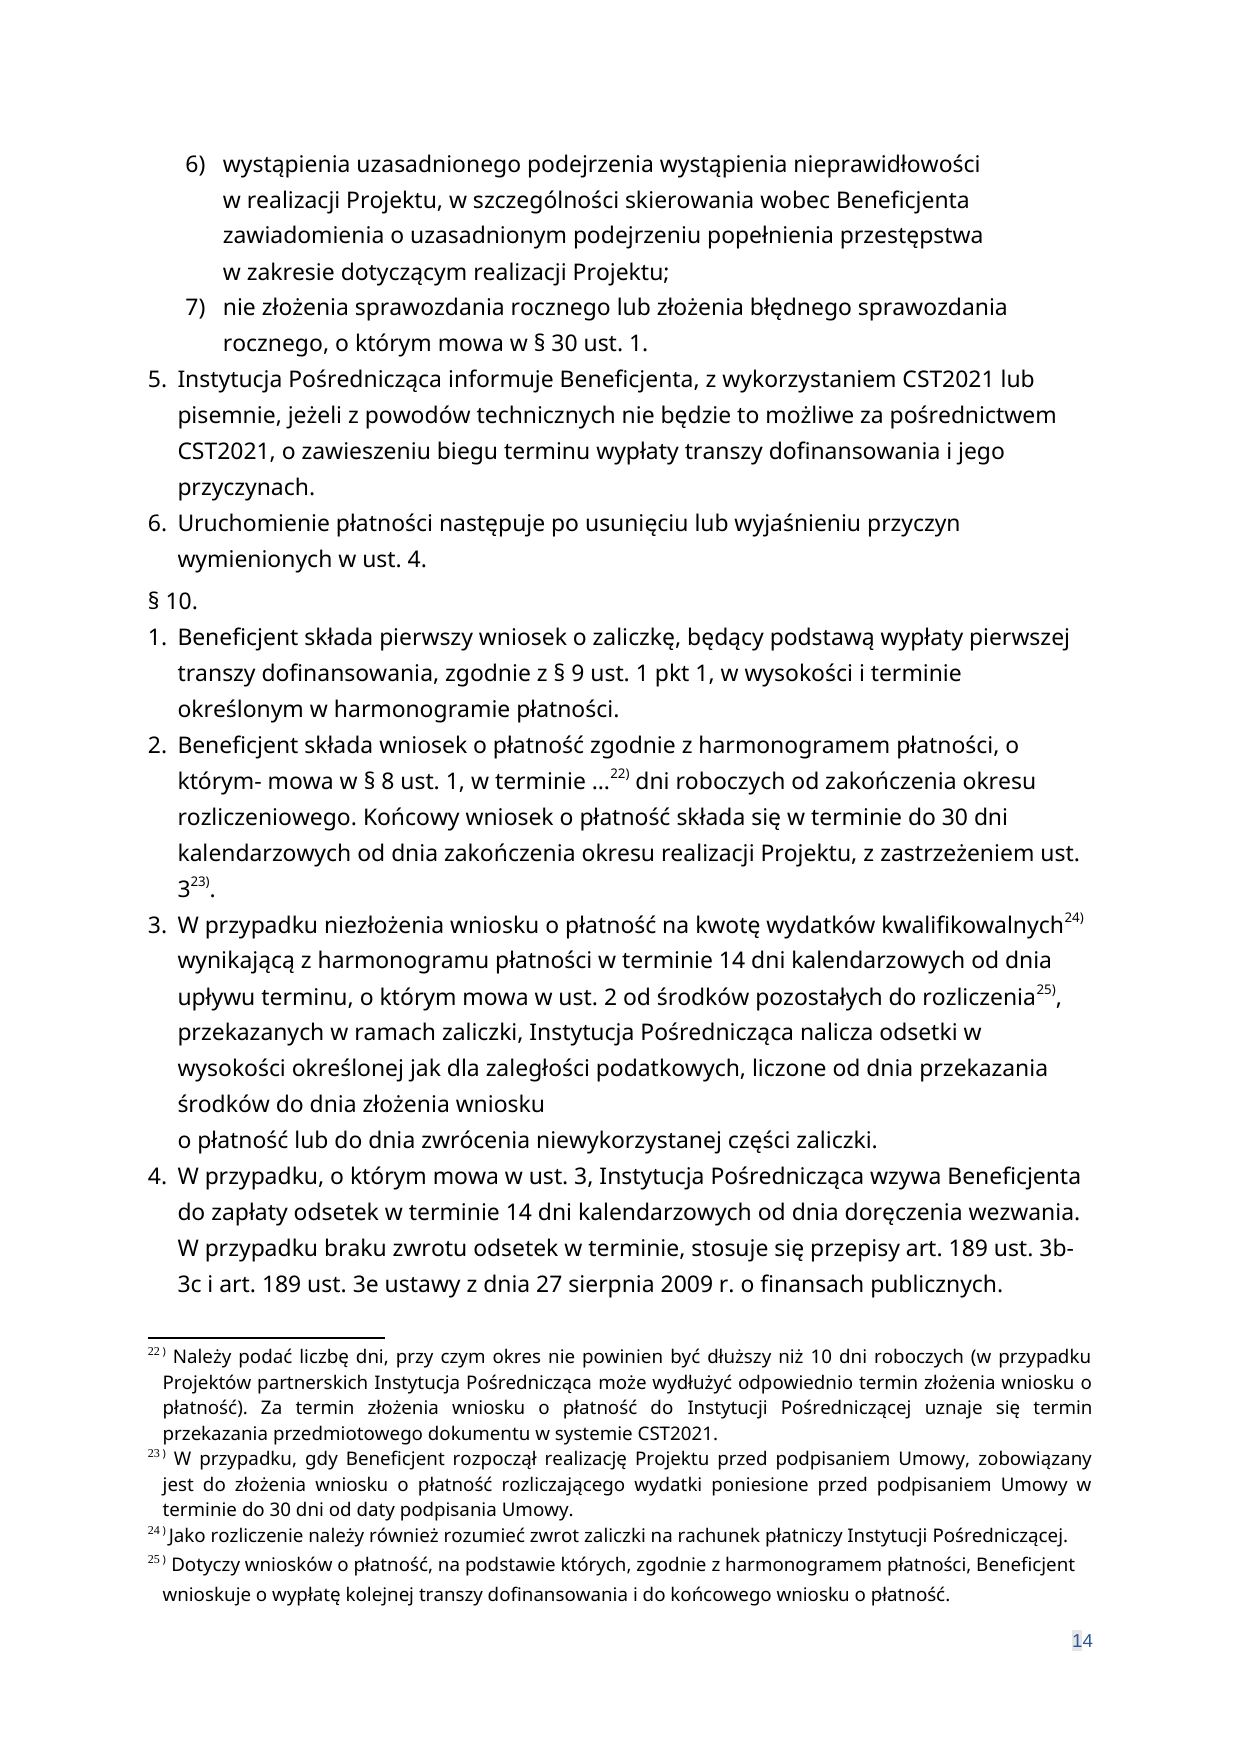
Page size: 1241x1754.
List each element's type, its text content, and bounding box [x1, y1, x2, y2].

list Uruchomienie płatności następuje po usunięciu lub wyjaśnieniu przyczyn wymienionych w ust. 4. [148, 507, 1093, 574]
subtitle § 10. [148, 585, 1093, 616]
list W przypadku, o którym mowa w ust. 3, Instytucja Pośrednicząca wzywa Beneficjenta do zapłaty odsetek w terminie 14 dni kalendarzowych od dnia doręczenia wezwania. W przypadku braku zwrotu odsetek w terminie, stosuje się przepisy art. 189 ust. 3b-3c i art. 189 ust. 3e ustawy z dnia 27 sierpnia 2009 r. o finansach publicznych. [148, 1160, 1093, 1299]
list W przypadku niezłożenia wniosku o płatność na kwotę wydatków kwalifikowalnych) wynikającą z harmonogramu płatności w terminie 14 dni kalendarzowych od dnia upływu terminu, o którym mowa w ust. 2 od środków pozostałych do rozliczenia), przekazanych w ramach zaliczki, Instytucja Pośrednicząca nalicza odsetki w wysokości określonej jak dla zaległości podatkowych, liczone od dnia przekazania środków do dnia złożenia wniosku o płatność lub do dnia zwrócenia niewykorzystanej części zaliczki. [148, 908, 1093, 1155]
list nie złożenia sprawozdania rocznego lub złożenia błędnego sprawozdania rocznego, o którym mowa w § 30 ust. 1. [185, 291, 1093, 358]
list wystąpienia uzasadnionego podejrzenia wystąpienia nieprawidłowości w realizacji Projektu, w szczególności skierowania wobec Beneficjenta zawiadomienia o uzasadnionym podejrzeniu popełnienia przestępstwa w zakresie dotyczącym realizacji Projektu; [185, 148, 1093, 287]
list Instytucja Pośrednicząca informuje Beneficjenta, z wykorzystaniem CST2021 lub pisemnie, jeżeli z powodów technicznych nie będzie to możliwe za pośrednictwem CST2021, o zawieszeniu biegu terminu wypłaty transzy dofinansowania i jego przyczynach. [148, 363, 1093, 502]
list Beneficjent składa pierwszy wniosek o zaliczkę, będący podstawą wypłaty pierwszej transzy dofinansowania, zgodnie z § 9 ust. 1 pkt 1, w wysokości i terminie określonym w harmonogramie płatności. [148, 621, 1093, 724]
list Beneficjent składa wniosek o płatność zgodnie z harmonogramem płatności, o którym- mowa w § 8 ust. 1, w terminie …) dni roboczych od zakończenia okresu rozliczeniowego. Końcowy wniosek o płatność składa się w terminie do 30 dni kalendarzowych od dnia zakończenia okresu realizacji Projektu, z zastrzeżeniem ust. 3). [148, 729, 1093, 904]
